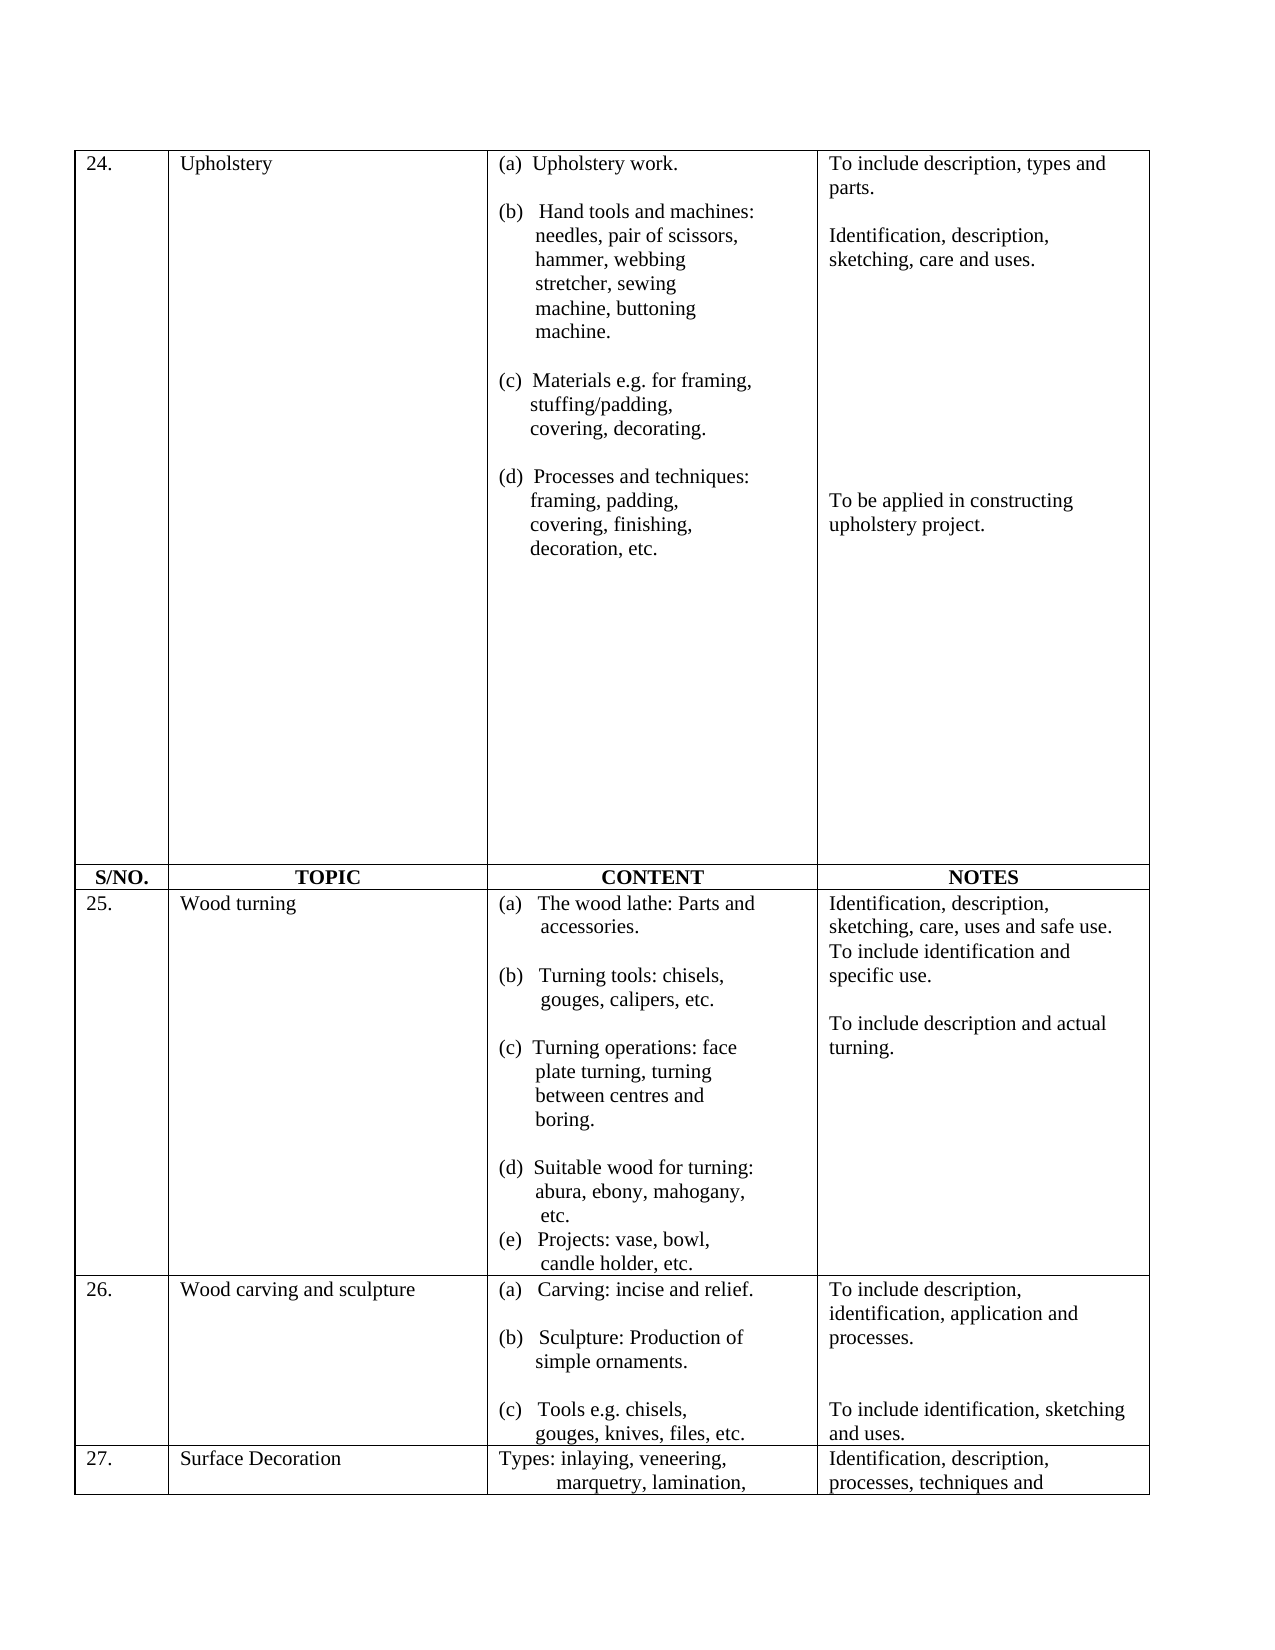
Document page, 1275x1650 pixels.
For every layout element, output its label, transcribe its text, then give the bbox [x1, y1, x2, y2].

table_cell Identification, description, sketching, care, uses and safe use. To include identification and specific use. To include description and actual turning. [818, 890, 1149, 1275]
table_cell To include description, identification, application and processes. To include identification, sketching and uses. [818, 1276, 1149, 1445]
table_cell Wood carving and sculpture [169, 1276, 487, 1445]
table_cell (a) Carving: incise and relief. (b) Sculpture: Production of simple ornaments. (c) Tools e.g. chisels, gouges, knives, files, etc. [488, 1276, 817, 1445]
table_cell Wood turning [169, 890, 487, 1275]
table_cell S/NO. [76, 865, 168, 889]
table_cell Upholstery [169, 151, 487, 864]
table_cell 24. [76, 151, 168, 864]
table_cell Surface Decoration [169, 1446, 487, 1494]
table_cell NOTES [818, 865, 1149, 889]
table_cell 26. [76, 1276, 168, 1445]
table_cell CONTENT [488, 865, 817, 889]
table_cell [818, 1446, 1149, 1494]
table_cell (a) The wood lathe: Parts and accessories. (b) Turning tools: chisels, gouges, calipers, etc. (c) Turning operations: face plate turning, turning between centres and boring. (d) Suitable wood for turning: abura, ebony, mahogany, etc. (e) Projects: vase, bowl, candle holder, etc. [488, 890, 817, 1275]
table_cell 27. [76, 1446, 168, 1494]
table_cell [488, 1446, 817, 1494]
table_cell (a) Upholstery work. (b) Hand tools and machines: needles, pair of scissors, hammer, webbing stretcher, sewing machine, buttoning machine. (c) Materials e.g. for framing, stuffing/padding, covering, decorating. (d) Processes and techniques: framing, padding, covering, finishing, decoration, etc. [488, 151, 817, 864]
table_cell TOPIC [169, 865, 487, 889]
table_cell 25. [76, 890, 168, 1275]
table_cell To include description, types and parts. Identification, description, sketching, care and uses. To be applied in constructing upholstery project. [818, 151, 1149, 864]
